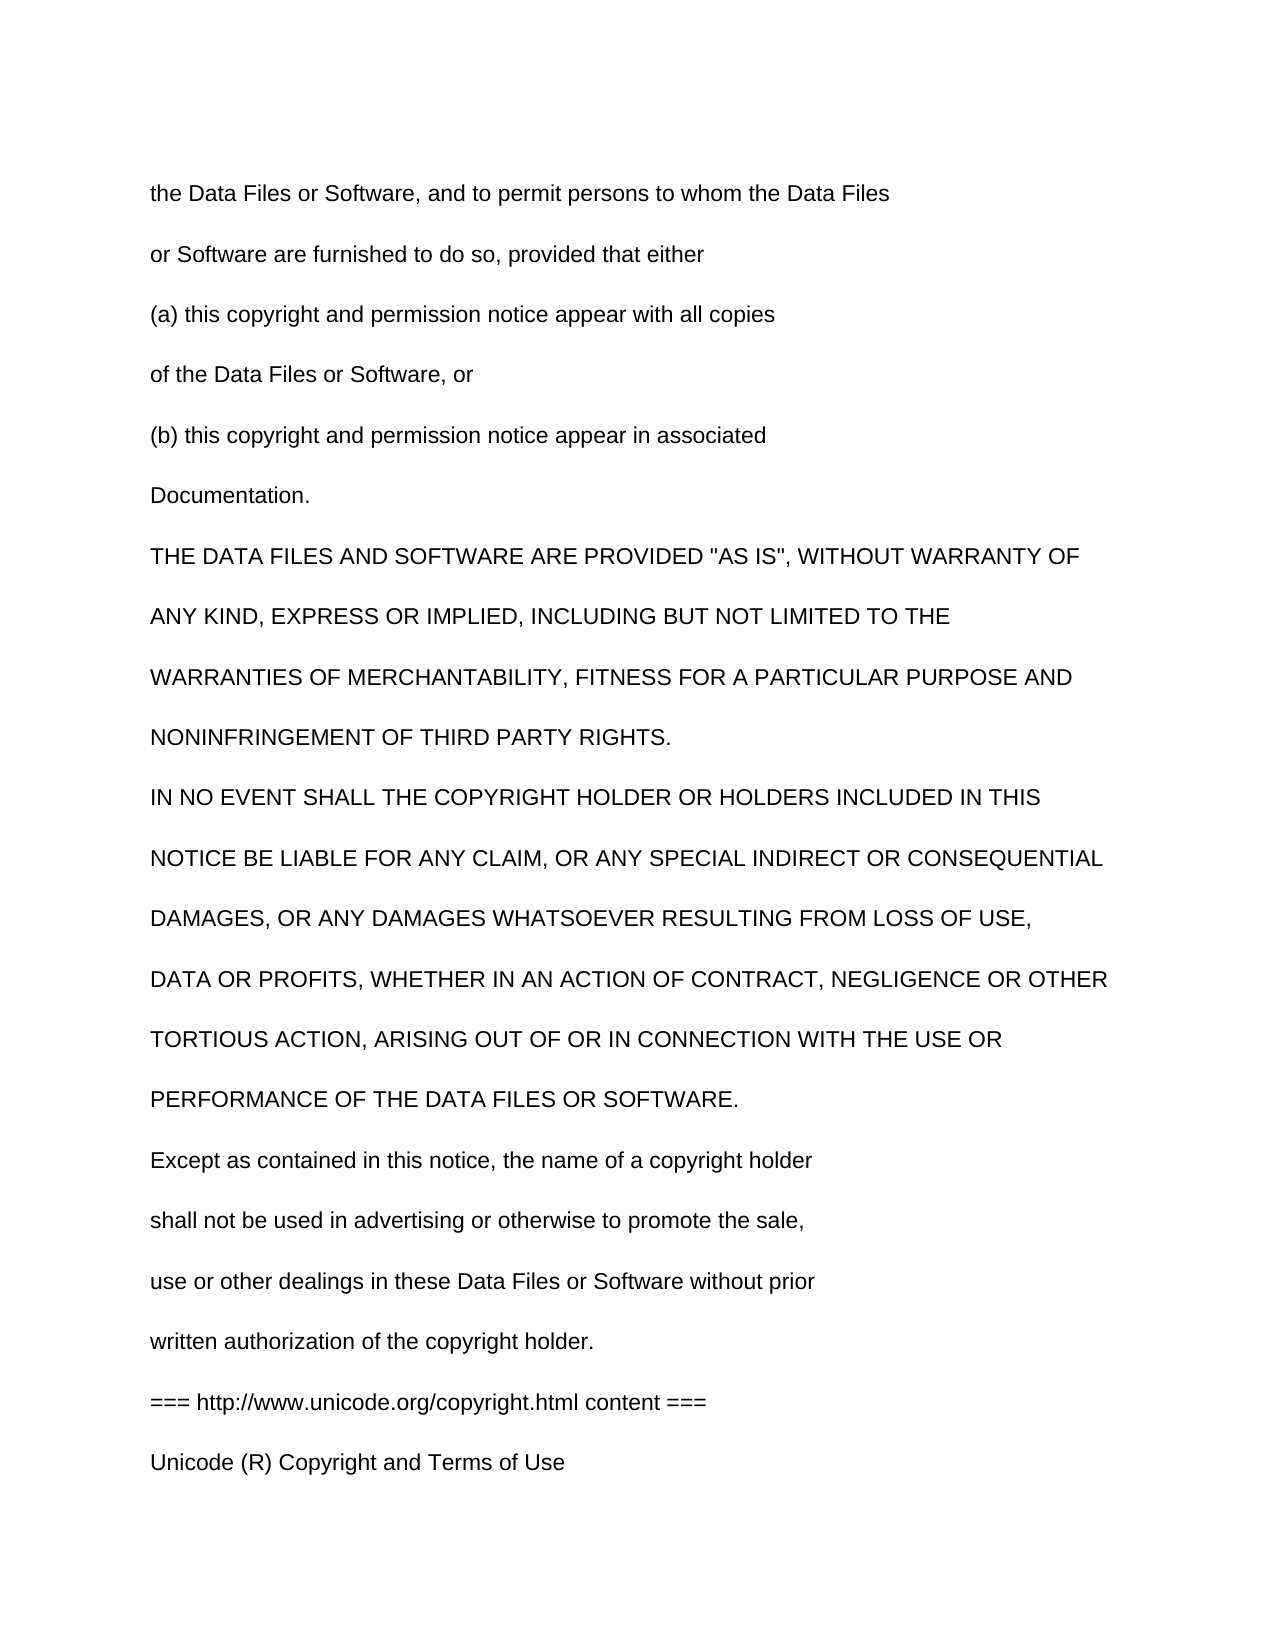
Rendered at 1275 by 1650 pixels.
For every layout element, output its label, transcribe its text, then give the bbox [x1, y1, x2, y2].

text PERFORMANCE OF THE DATA FILES OR SOFTWARE. [150, 1086, 1125, 1113]
text NOTICE BE LIABLE FOR ANY CLAIM, OR ANY SPECIAL INDIRECT OR CONSEQUENTIAL [150, 845, 1125, 871]
text ANY KIND, EXPRESS OR IMPLIED, INCLUDING BUT NOT LIMITED TO THE [150, 603, 1125, 629]
text IN NO EVENT SHALL THE COPYRIGHT HOLDER OR HOLDERS INCLUDED IN THIS [150, 784, 1125, 811]
text DAMAGES, OR ANY DAMAGES WHATSOEVER RESULTING FROM LOSS OF USE, [150, 905, 1125, 932]
text shall not be used in advertising or otherwise to promote the sale, [150, 1207, 1125, 1234]
text === http://www.unicode.org/copyright.html content === [150, 1388, 1125, 1415]
text use or other dealings in these Data Files or Software without prior [150, 1268, 1125, 1294]
text Except as contained in this notice, the name of a copyright holder [150, 1147, 1125, 1173]
text TORTIOUS ACTION, ARISING OUT OF OR IN CONNECTION WITH THE USE OR [150, 1026, 1125, 1052]
text or Software are furnished to do so, provided that either [150, 241, 1125, 267]
text written authorization of the copyright holder. [150, 1328, 1125, 1354]
text (b) this copyright and permission notice appear in associated [150, 422, 1125, 448]
text of the Data Files or Software, or [150, 361, 1125, 388]
text THE DATA FILES AND SOFTWARE ARE PROVIDED "AS IS", WITHOUT WARRANTY OF [150, 543, 1125, 569]
text Unicode (R) Copyright and Terms of Use [150, 1449, 1125, 1475]
text NONINFRINGEMENT OF THIRD PARTY RIGHTS. [150, 724, 1125, 750]
text WARRANTIES OF MERCHANTABILITY, FITNESS FOR A PARTICULAR PURPOSE AND [150, 663, 1125, 690]
text (a) this copyright and permission notice appear with all copies [150, 301, 1125, 327]
text the Data Files or Software, and to permit persons to whom the Data Files [150, 180, 1125, 207]
text Documentation. [150, 482, 1125, 509]
text DATA OR PROFITS, WHETHER IN AN ACTION OF CONTRACT, NEGLIGENCE OR OTHER [150, 966, 1125, 992]
